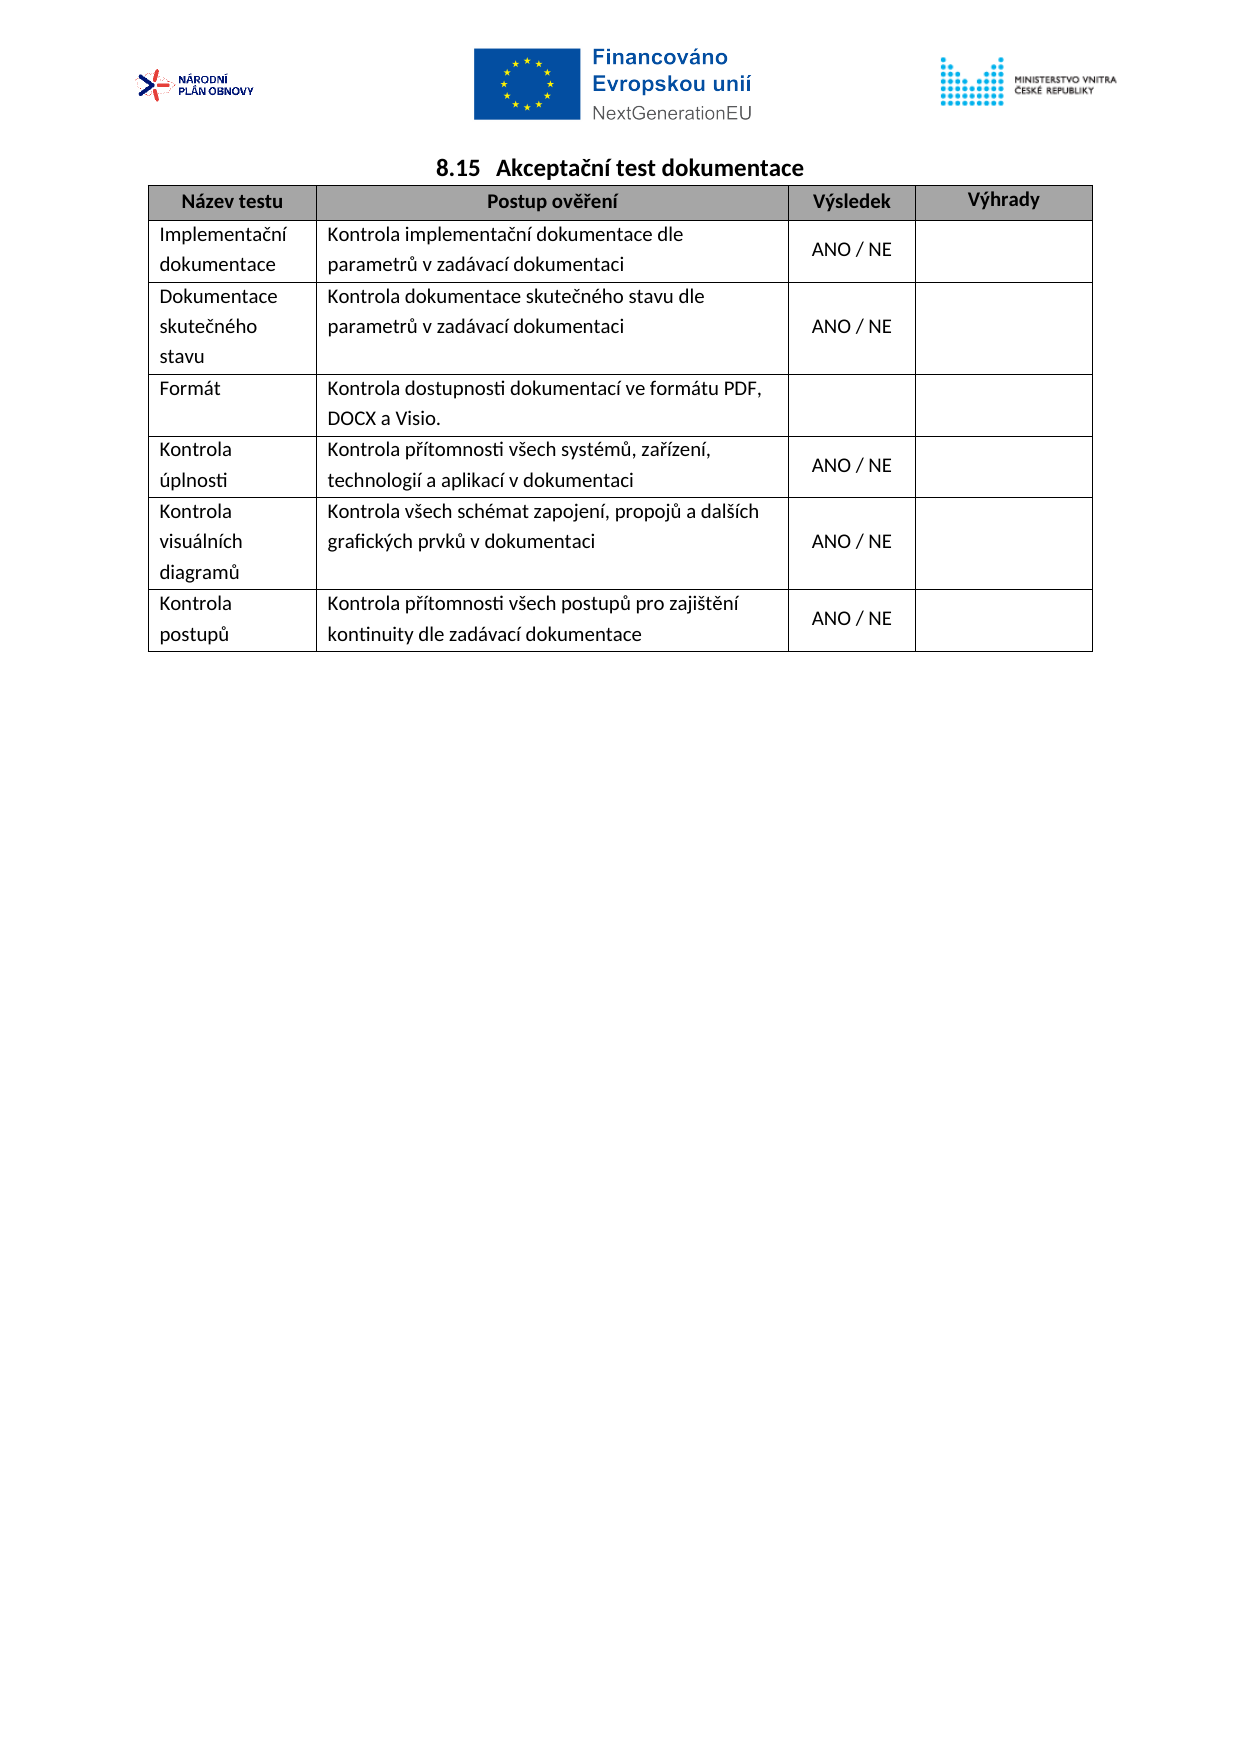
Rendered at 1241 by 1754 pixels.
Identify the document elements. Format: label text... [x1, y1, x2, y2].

table_cell ANO / NE [789, 590, 915, 651]
table_header Výsledek [789, 186, 915, 220]
table_cell Kontrola úplnosti [149, 437, 316, 497]
table_cell [916, 590, 1092, 651]
table_cell ANO / NE [789, 283, 915, 374]
table_header Název testu [149, 186, 316, 220]
table_cell [916, 437, 1092, 497]
table_cell Kontrola implementační dokumentace dle parametrů v zadávací dokumentaci [317, 221, 788, 282]
text Akceptační test dokumentace [148, 152, 1093, 182]
table_cell Kontrola dostupnosti dokumentací ve formátu PDF, DOCX a Visio. [317, 375, 788, 436]
table_cell Kontrola visuálních diagramů [149, 498, 316, 589]
table_header Výhrady [916, 186, 1092, 220]
table_cell [789, 375, 915, 436]
table_cell [916, 283, 1092, 374]
table_cell ANO / NE [789, 221, 915, 282]
table_cell Kontrola postupů [149, 590, 316, 651]
table_cell [916, 375, 1092, 436]
table_cell ANO / NE [789, 498, 915, 589]
table_cell Kontrola dokumentace skutečného stavu dle parametrů v zadávací dokumentaci [317, 283, 788, 374]
table_cell [916, 498, 1092, 589]
table_cell Kontrola všech schémat zapojení, propojů a dalších grafických prvků v dokumentaci [317, 498, 788, 589]
table_header Postup ověření [317, 186, 788, 220]
table_cell Dokumentace skutečného stavu [149, 283, 316, 374]
picture [914, 25, 1139, 137]
table_cell Implementační dokumentace [149, 221, 316, 282]
table_cell Kontrola přítomnosti všech systémů, zařízení, technologií a aplikací v dokumentaci [317, 437, 788, 497]
table_cell ANO / NE [789, 437, 915, 497]
table_cell [916, 221, 1092, 282]
table_cell Formát [149, 375, 316, 436]
table_cell Kontrola přítomnosti všech postupů pro zajištění kontinuity dle zadávací dokumentace [317, 590, 788, 651]
picture [102, 33, 286, 137]
picture [466, 37, 772, 129]
